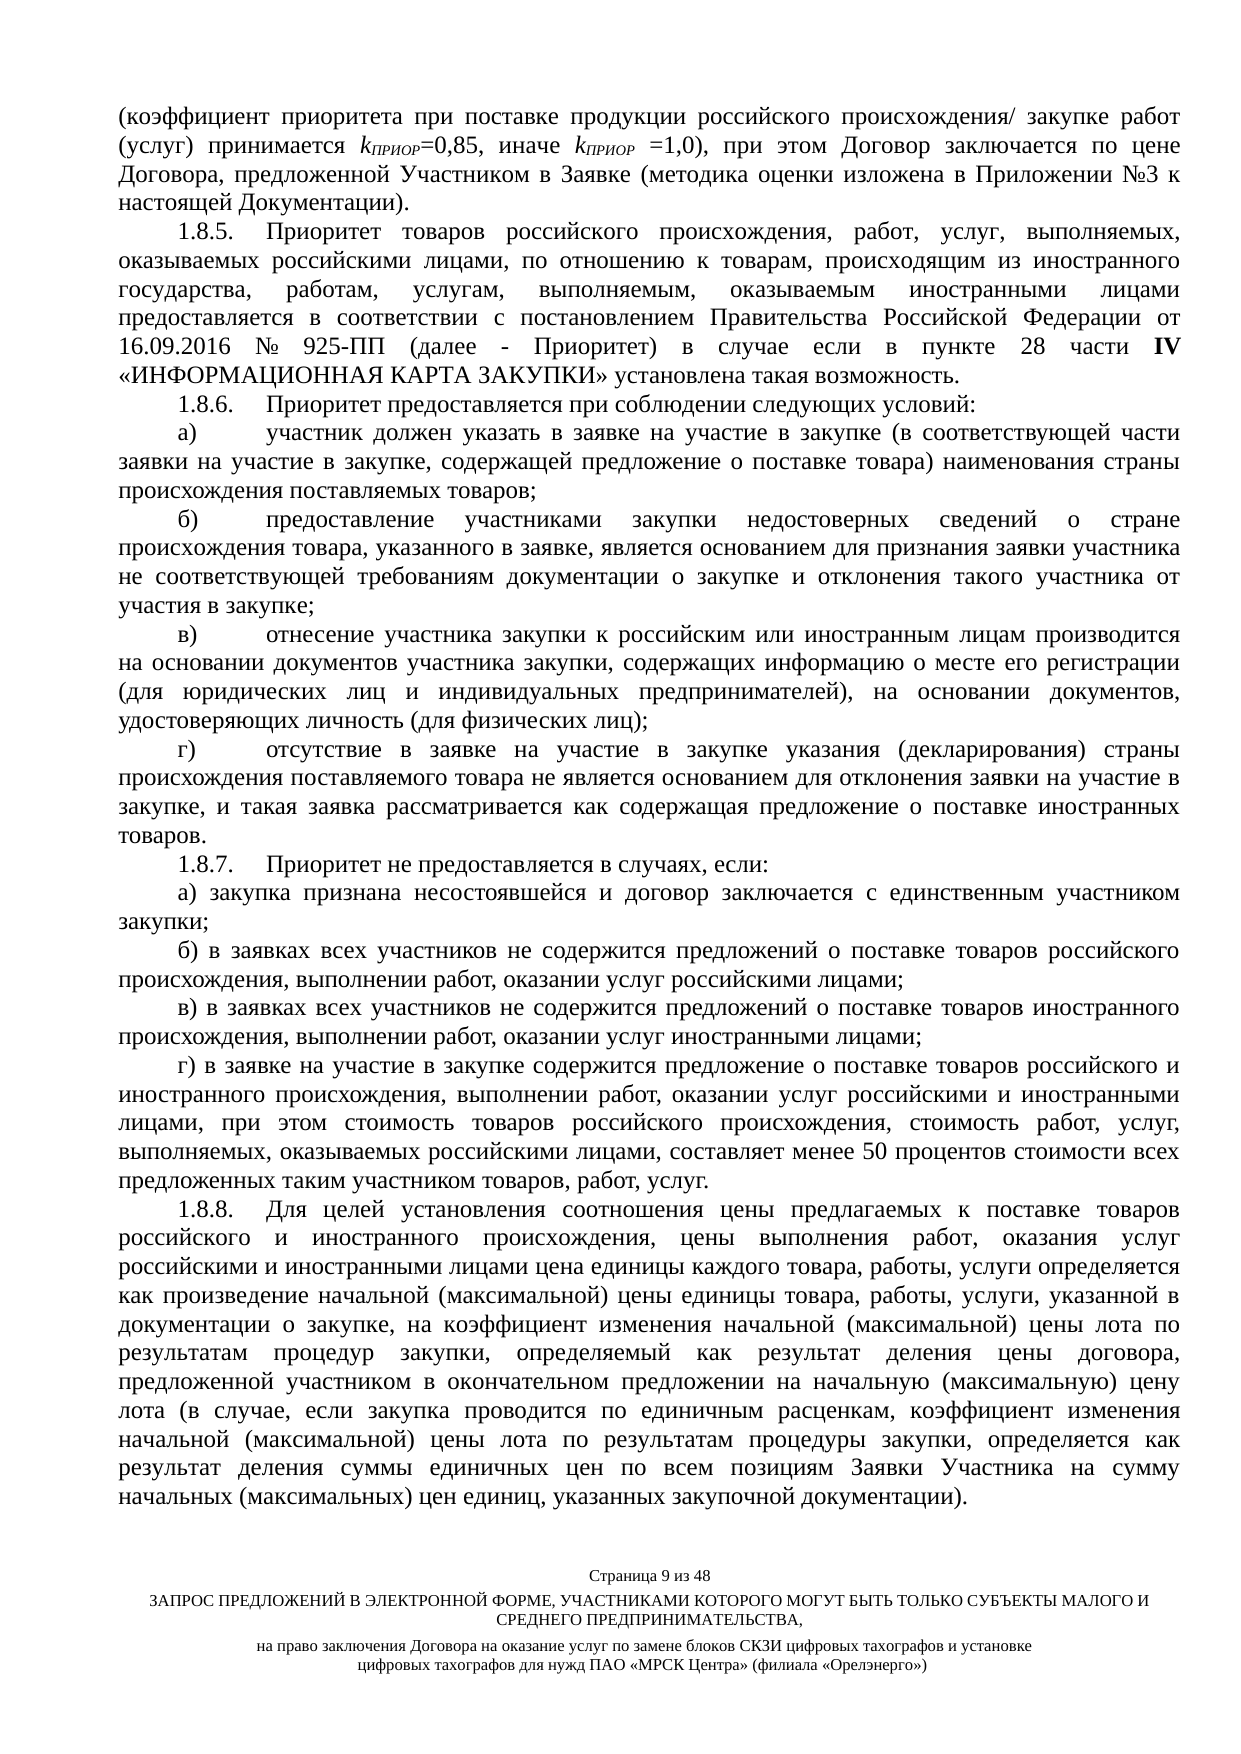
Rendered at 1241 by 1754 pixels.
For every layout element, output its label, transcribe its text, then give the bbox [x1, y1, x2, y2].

list участник должен указать в заявке на участие в закупке (в соответствующей части заявки на участие в закупке, содержащей предложение о поставке товара) наименования страны происхождения поставляемых товаров; [118, 417, 1181, 504]
subtitle Приоритет предоставляется при соблюдении следующих условий: [118, 389, 1181, 417]
subtitle Для целей установления соотношения цены предлагаемых к поставке товаров российского и иностранного происхождения, цены выполнения работ, оказания услуг российскими и иностранными лицами цена единицы каждого товара, работы, услуги определяется как произведение начальной (максимальной) цены единицы товара, работы, услуги, указанной в документации о закупке, на коэффициент изменения начальной (максимальной) цены лота по результатам процедур закупки, определяемый как результат деления цены договора, предложенной участником в окончательном предложении на начальную (максимальную) цену лота (в случае, если закупка проводится по единичным расценкам, коэффициент изменения начальной (максимальной) цены лота по результатам процедуры закупки, определяется как результат деления суммы единичных цен по всем позициям Заявки Участника на сумму начальных (максимальных) цен единиц, указанных закупочной документации). [118, 1194, 1181, 1510]
list отнесение участника закупки к российским или иностранным лицам производится на основании документов участника закупки, содержащих информацию о месте его регистрации (для юридических лиц и индивидуальных предпринимателей), на основании документов, удостоверяющих личность (для физических лиц); [118, 619, 1181, 734]
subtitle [118, 101, 1181, 216]
list г) в заявке на участие в закупке содержится предложение о поставке товаров российского и иностранного происхождения, выполнении работ, оказании услуг российскими и иностранными лицами, при этом стоимость товаров российского происхождения, стоимость работ, услуг, выполняемых, оказываемых российскими лицами, составляет менее 50 процентов стоимости всех предложенных таким участником товаров, работ, услуг. [118, 1050, 1181, 1194]
list в) в заявках всех участников не содержится предложений о поставке товаров иностранного происхождения, выполнении работ, оказании услуг иностранными лицами; [118, 992, 1181, 1050]
list предоставление участниками закупки недостоверных сведений о стране происхождения товара, указанного в заявке, является основанием для признания заявки участника не соответствующей требованиям документации о закупке и отклонения такого участника от участия в закупке; [118, 504, 1181, 619]
subtitle Приоритет товаров российского происхождения, работ, услуг, выполняемых, оказываемых российскими лицами, по отношению к товарам, происходящим из иностранного государства, работам, услугам, выполняемым, оказываемым иностранными лицами предоставляется в соответствии с постановлением Правительства Российской Федерации от 16.09.2016 № 925-ПП (далее - Приоритет) в случае если в пункте 28 части IV «ИНФОРМАЦИОННАЯ КАРТА ЗАКУПКИ» установлена такая возможность. [118, 216, 1181, 389]
subtitle Приоритет не предоставляется в случаях, если: [118, 849, 1181, 877]
list б) в заявках всех участников не содержится предложений о поставке товаров российского происхождения, выполнении работ, оказании услуг российскими лицами; [118, 935, 1181, 992]
list отсутствие в заявке на участие в закупке указания (декларирования) страны происхождения поставляемого товара не является основанием для отклонения заявки на участие в закупке, и такая заявка рассматривается как содержащая предложение о поставке иностранных товаров. [118, 734, 1181, 849]
list а) закупка признана несостоявшейся и договор заключается с единственным участником закупки; [118, 877, 1181, 935]
